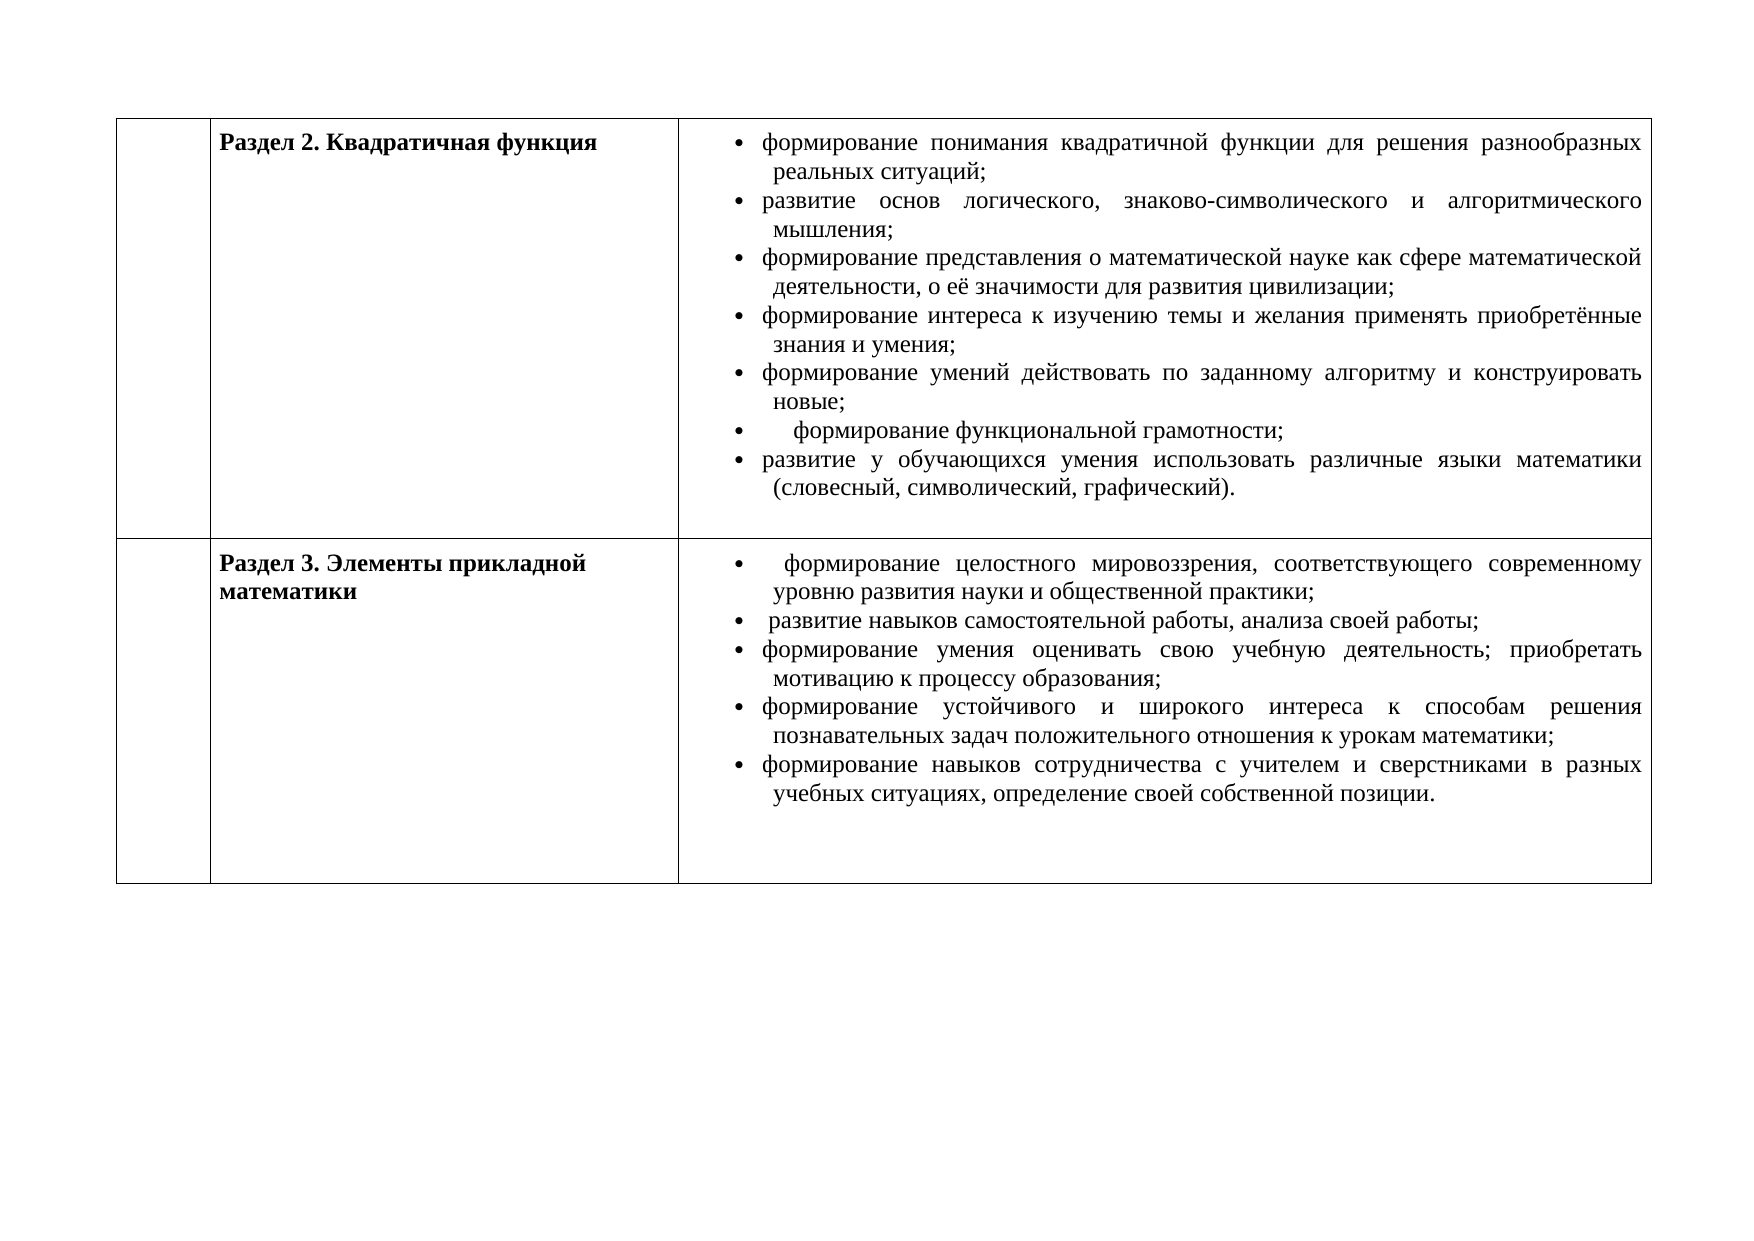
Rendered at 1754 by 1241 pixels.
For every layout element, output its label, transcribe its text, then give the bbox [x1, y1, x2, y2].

table_cell формирование целостного мировоззрения, соответствующего современному уровню развития науки и общественной практики; развитие навыков самостоятельной работы, анализа своей работы; формирование умения оценивать свою учебную деятельность; приобретать мотивацию к процессу образования; формирование устойчивого и широкого интереса к способам решения познавательных задач положительного отношения к урокам математики; формирование навыков сотрудничества с учителем и сверстниками в разных учебных ситуациях, определение своей собственной позиции. [679, 539, 1651, 883]
table_cell [117, 539, 210, 883]
table_cell Раздел 2. Квадратичная функция [211, 119, 678, 538]
table_cell формирование понимания квадратичной функции для решения разнообразных реальных ситуаций; развитие основ логического, знаково-символического и алгоритмического мышления; формирование представления о математической науке как сфере математической деятельности, о её значимости для развития цивилизации; формирование интереса к изучению темы и желания применять приобретённые знания и умения; формирование умений действовать по заданному алгоритму и конструировать новые; формирование функциональной грамотности; развитие у обучающихся умения использовать различные языки математики (словесный, символический, графический). [679, 119, 1651, 538]
table_cell [117, 119, 210, 538]
table_cell Раздел 3. Элементы прикладной математики [211, 539, 678, 883]
